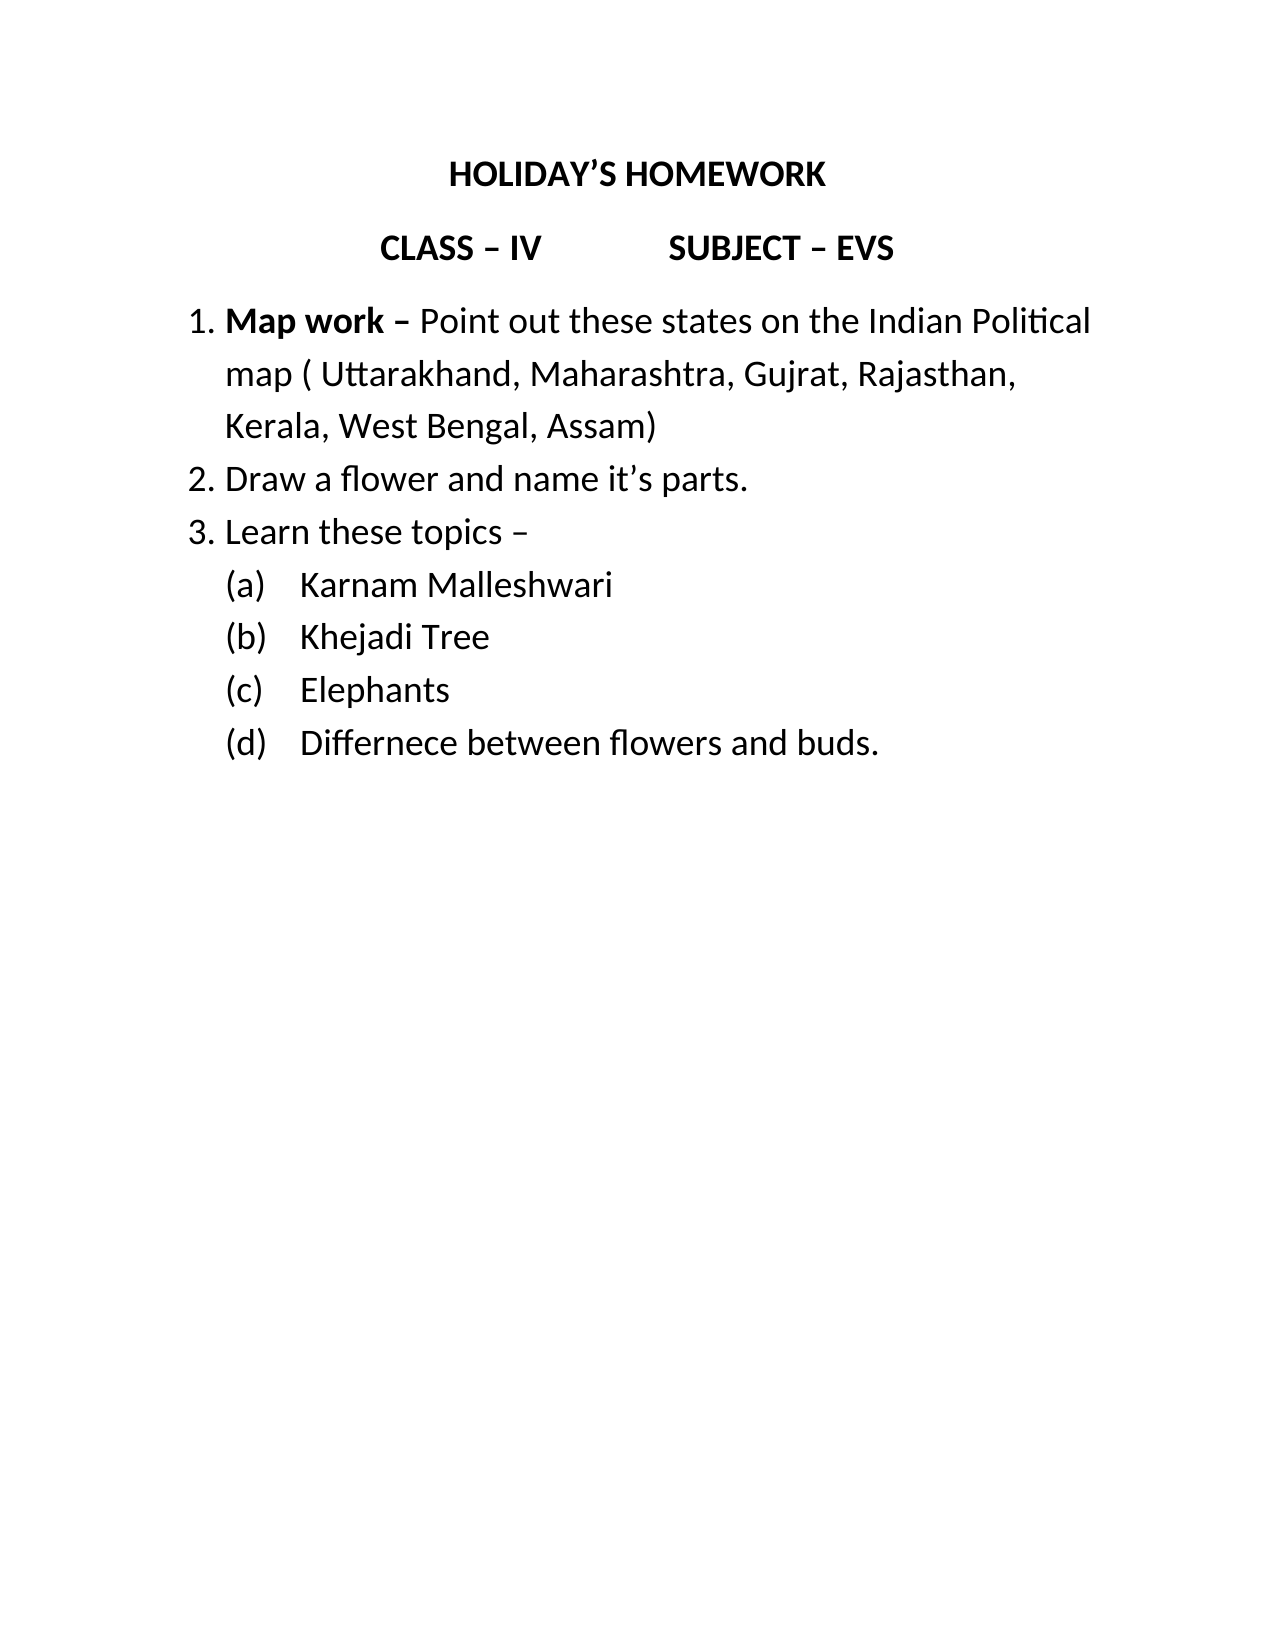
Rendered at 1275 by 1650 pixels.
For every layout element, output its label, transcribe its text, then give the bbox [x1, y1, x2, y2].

text CLASS – IV SUBJECT – EVS [150, 223, 1125, 269]
list Khejadi Tree [225, 613, 1125, 659]
list Differnece between flowers and buds. [225, 719, 1125, 764]
list Learn these topics – [187, 508, 1125, 554]
list Draw a flower and name it’s parts. [187, 455, 1125, 501]
list Karnam Malleshwari [225, 561, 1125, 606]
list Map work – Point out these states on the Indian Political map ( Uttarakhand, Maharashtra, Gujrat, Rajasthan, Kerala, West Bengal, Assam) [187, 297, 1125, 448]
list Elephants [225, 666, 1125, 712]
text HOLIDAY’S HOMEWORK [150, 150, 1125, 196]
